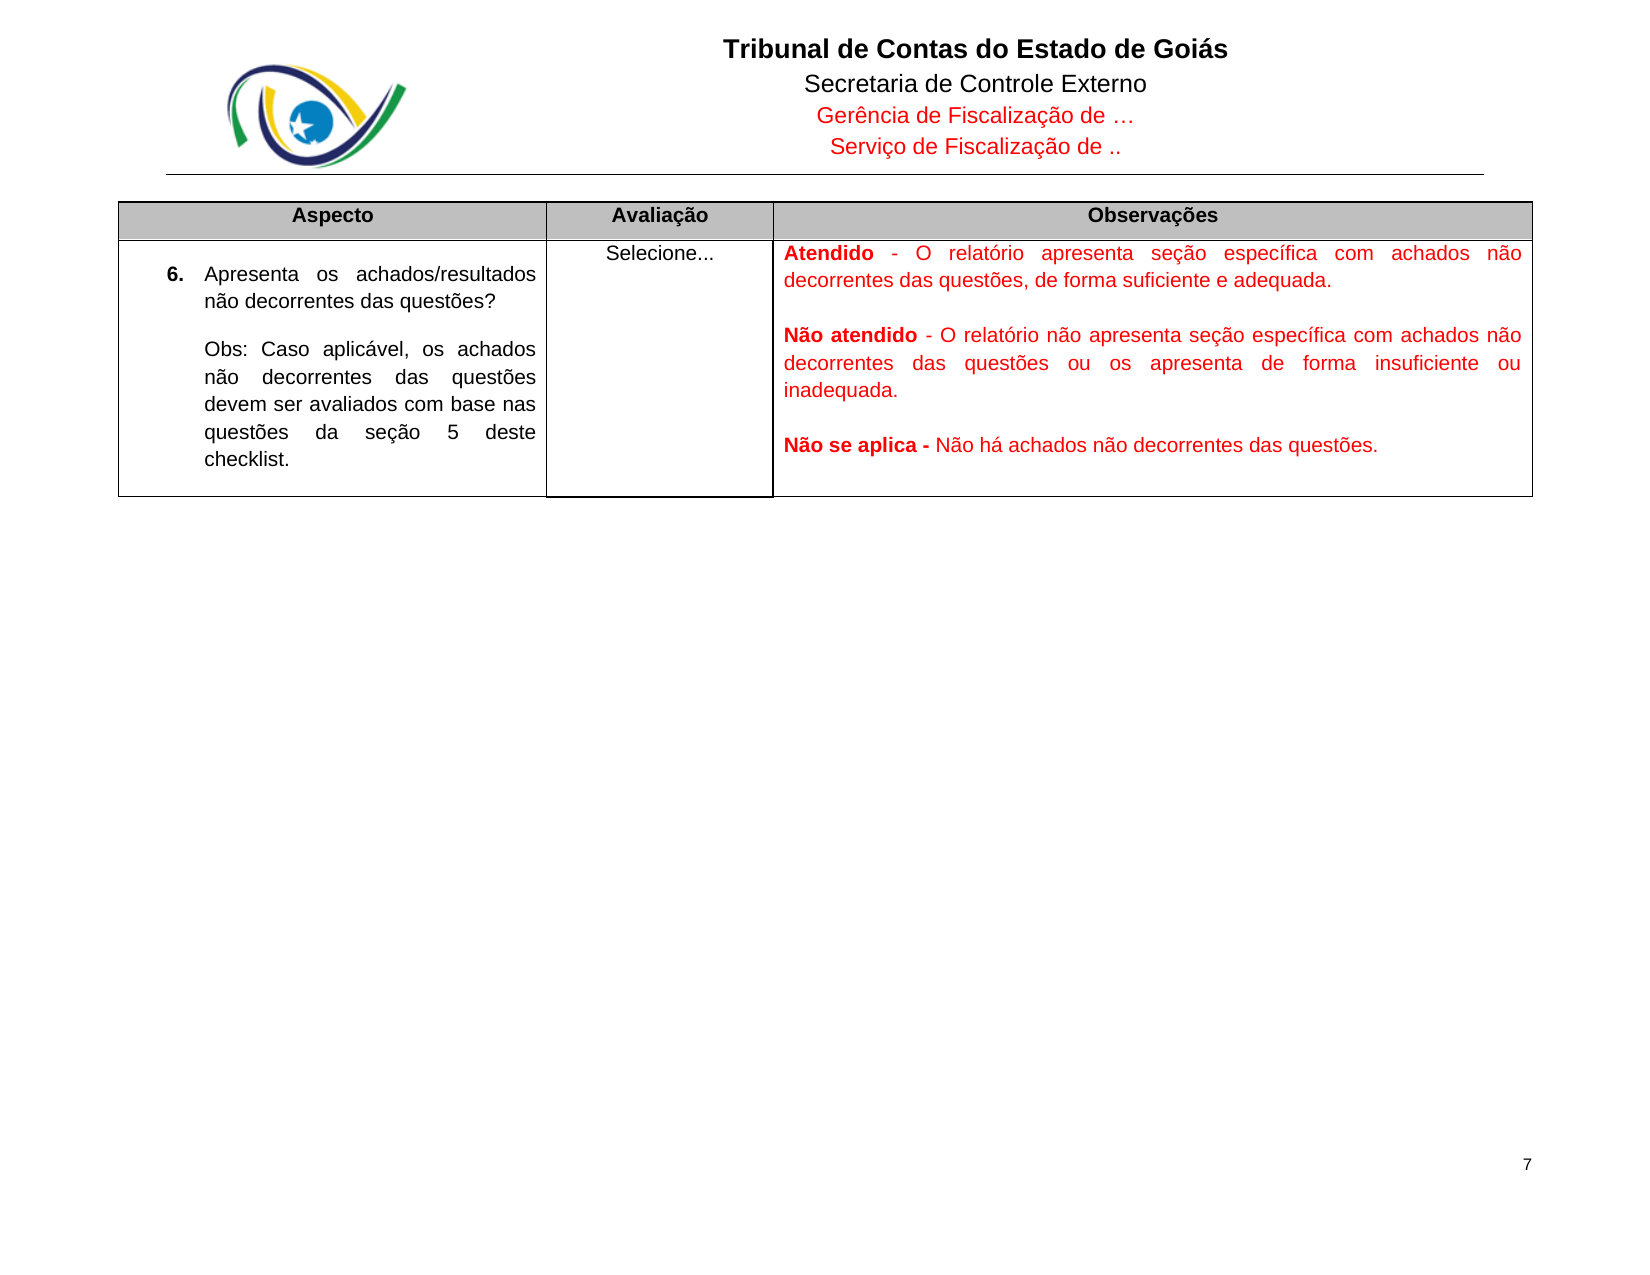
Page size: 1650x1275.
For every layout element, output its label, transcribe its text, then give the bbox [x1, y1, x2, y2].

table_cell Atendido - O relatório apresenta seção específica com achados não decorrentes das questões, de forma suficiente e adequada. Não atendido - O relatório não apresenta seção específica com achados não decorrentes das questões ou os apresenta de forma insuficiente ou inadequada. Não se aplica - Não há achados não decorrentes das questões. [774, 241, 1532, 496]
table_cell Apresenta os achados/resultados não decorrentes das questões? Obs: Caso aplicável, os achados não decorrentes das questões devem ser avaliados com base nas questões da seção 5 deste checklist. [119, 241, 546, 496]
picture [220, 57, 412, 174]
table_header Observações [774, 203, 1532, 239]
table_cell [547, 241, 772, 496]
table_header Avaliação [547, 203, 773, 239]
table_header Aspecto [119, 203, 546, 239]
